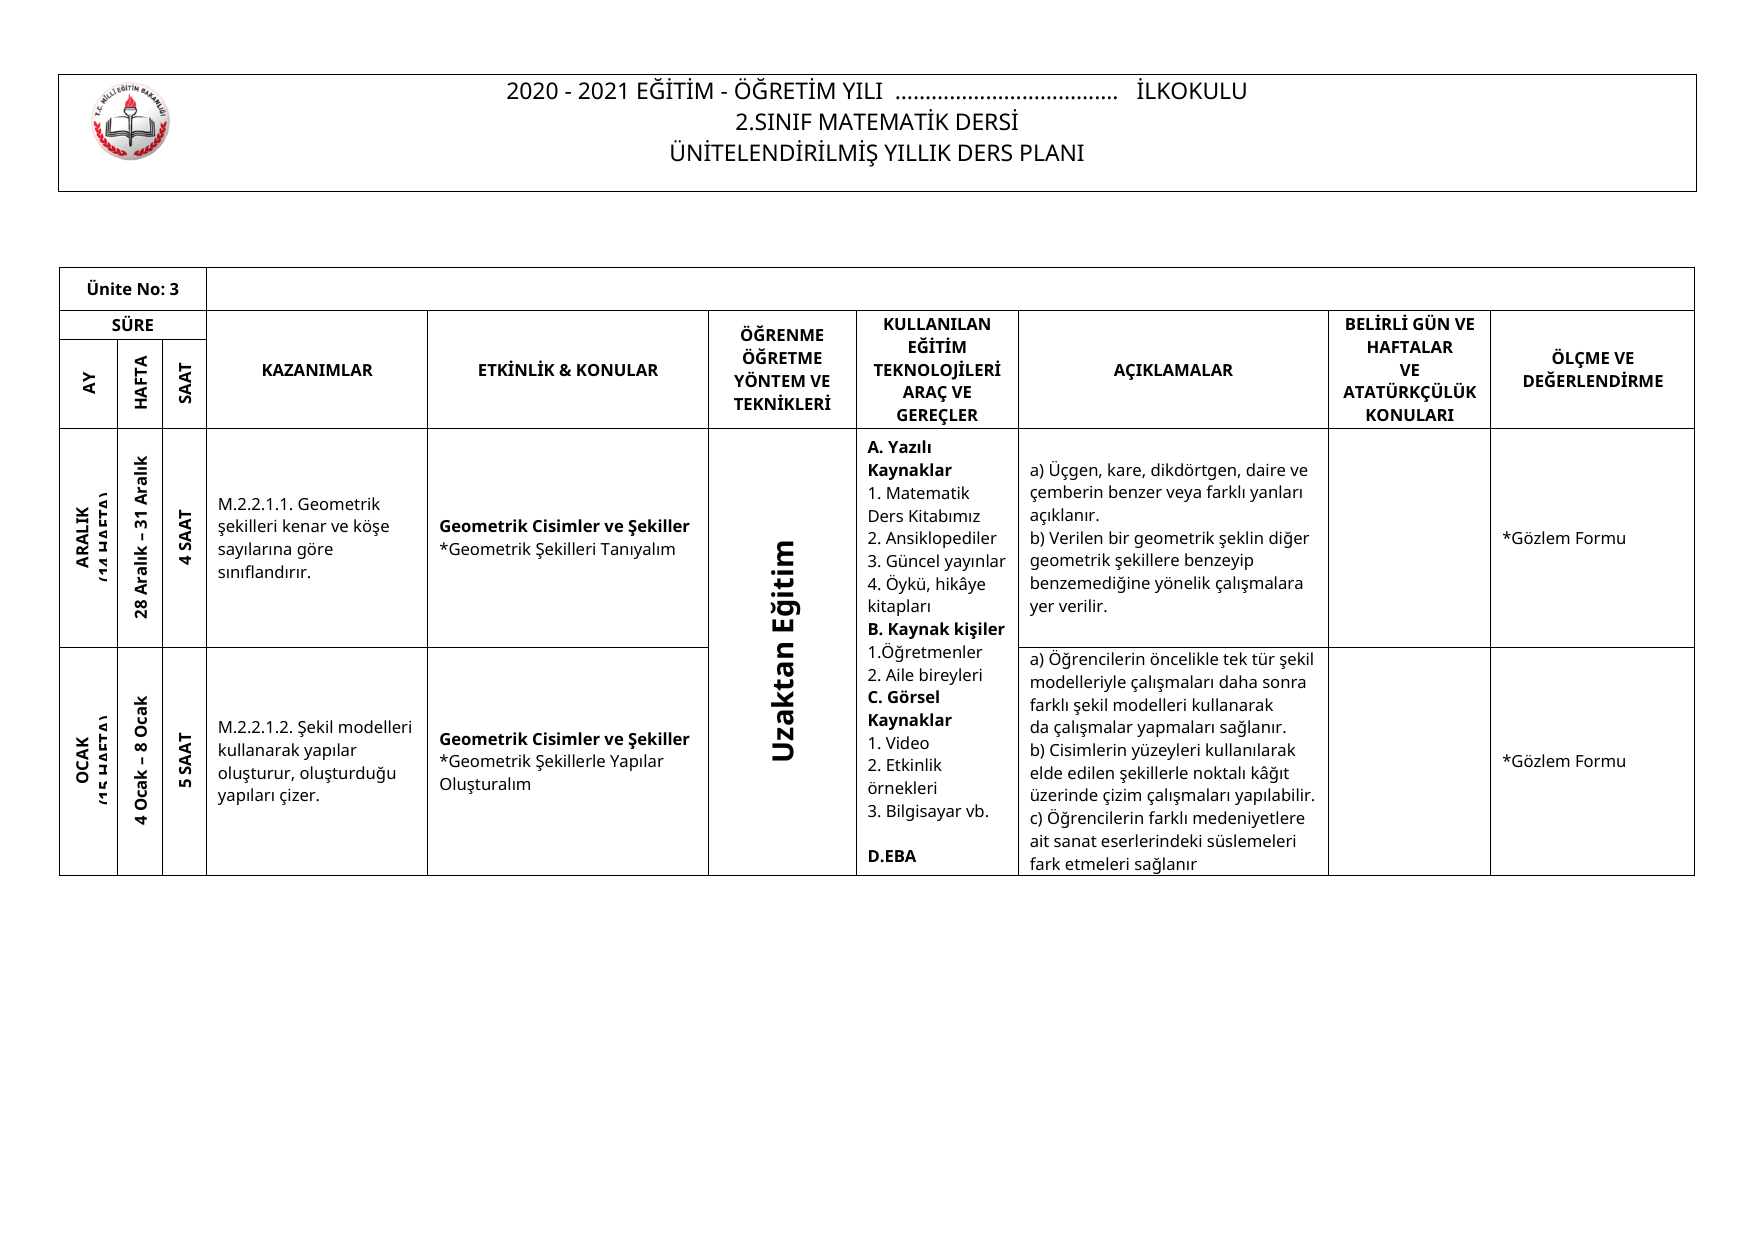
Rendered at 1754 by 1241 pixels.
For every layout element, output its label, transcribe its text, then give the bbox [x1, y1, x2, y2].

table_cell AÇIKLAMALAR [1019, 311, 1328, 428]
table_cell ÖĞRENME ÖĞRETME YÖNTEM VE TEKNİKLERİ [709, 311, 856, 428]
table_cell ETKİNLİK & KONULAR [428, 311, 708, 428]
table_cell ARALIK (14.HAFTA) [60, 429, 117, 647]
table_cell A. Yazılı Kaynaklar 1. Matematik Ders Kitabımız 2. Ansiklopediler 3. Güncel yayınlar 4. Öykü, hikâye kitapları B. Kaynak kişiler 1.Öğretmenler 2. Aile bireyleri C. Görsel Kaynaklar 1. Video 2. Etkinlik örnekleri 3. Bilgisayar vb. D.EBA [857, 429, 1018, 875]
table_cell M.2.2.1.2. Şekil modelleri kullanarak yapılar oluşturur, oluşturduğu yapıları çizer. [207, 648, 427, 875]
table_cell *Gözlem Formu [1491, 648, 1694, 875]
table_cell SAAT [163, 340, 206, 428]
table_header Ünite No: 3 [60, 268, 206, 310]
table_cell KAZANIMLAR [207, 311, 427, 428]
table_cell a) Öğrencilerin öncelikle tek tür şekil modelleriyle çalışmaları daha sonra farklı şekil modelleri kullanarak da çalışmalar yapmaları sağlanır. b) Cisimlerin yüzeyleri kullanılarak elde edilen şekillerle noktalı kâğıt üzerinde çizim çalışmaları yapılabilir. c) Öğrencilerin farklı medeniyetlere ait sanat eserlerindeki süslemeleri fark etmeleri sağlanır [1019, 648, 1328, 875]
table_cell 4 SAAT [163, 429, 206, 647]
table_cell 5 SAAT [163, 648, 206, 875]
table_cell 4 Ocak – 8 Ocak [118, 648, 162, 875]
table_cell Uzaktan Eğitim [709, 429, 856, 875]
table_cell AY [60, 340, 117, 428]
table_cell M.2.2.1.1. Geometrik şekilleri kenar ve köşe sayılarına göre sınıflandırır. [207, 429, 427, 647]
table_cell Geometrik Cisimler ve Şekiller *Geometrik Şekillerle Yapılar Oluşturalım [428, 648, 708, 875]
picture [85, 77, 175, 167]
table_cell *Gözlem Formu [1491, 429, 1694, 647]
table_cell SÜRE [60, 311, 206, 338]
table_cell [1329, 648, 1490, 875]
table_cell [1329, 429, 1490, 647]
table_cell HAFTA [118, 340, 162, 428]
table_cell BELİRLİ GÜN VE HAFTALAR VE ATATÜRKÇÜLÜK KONULARI [1329, 311, 1490, 428]
table_header [207, 268, 1694, 310]
table_cell KULLANILAN EĞİTİM TEKNOLOJİLERİ ARAÇ VE GEREÇLER [857, 311, 1018, 428]
table_cell 28 Aralık – 31 Aralık [118, 429, 162, 647]
table_cell ÖLÇME VE DEĞERLENDİRME [1491, 311, 1694, 428]
table_cell a) Üçgen, kare, dikdörtgen, daire ve çemberin benzer veya farklı yanları açıklanır. b) Verilen bir geometrik şeklin diğer geometrik şekillere benzeyip benzemediğine yönelik çalışmalara yer verilir. [1019, 429, 1328, 647]
table_cell OCAK (15.HAFTA) [60, 648, 117, 875]
table_cell Geometrik Cisimler ve Şekiller *Geometrik Şekilleri Tanıyalım [428, 429, 708, 647]
